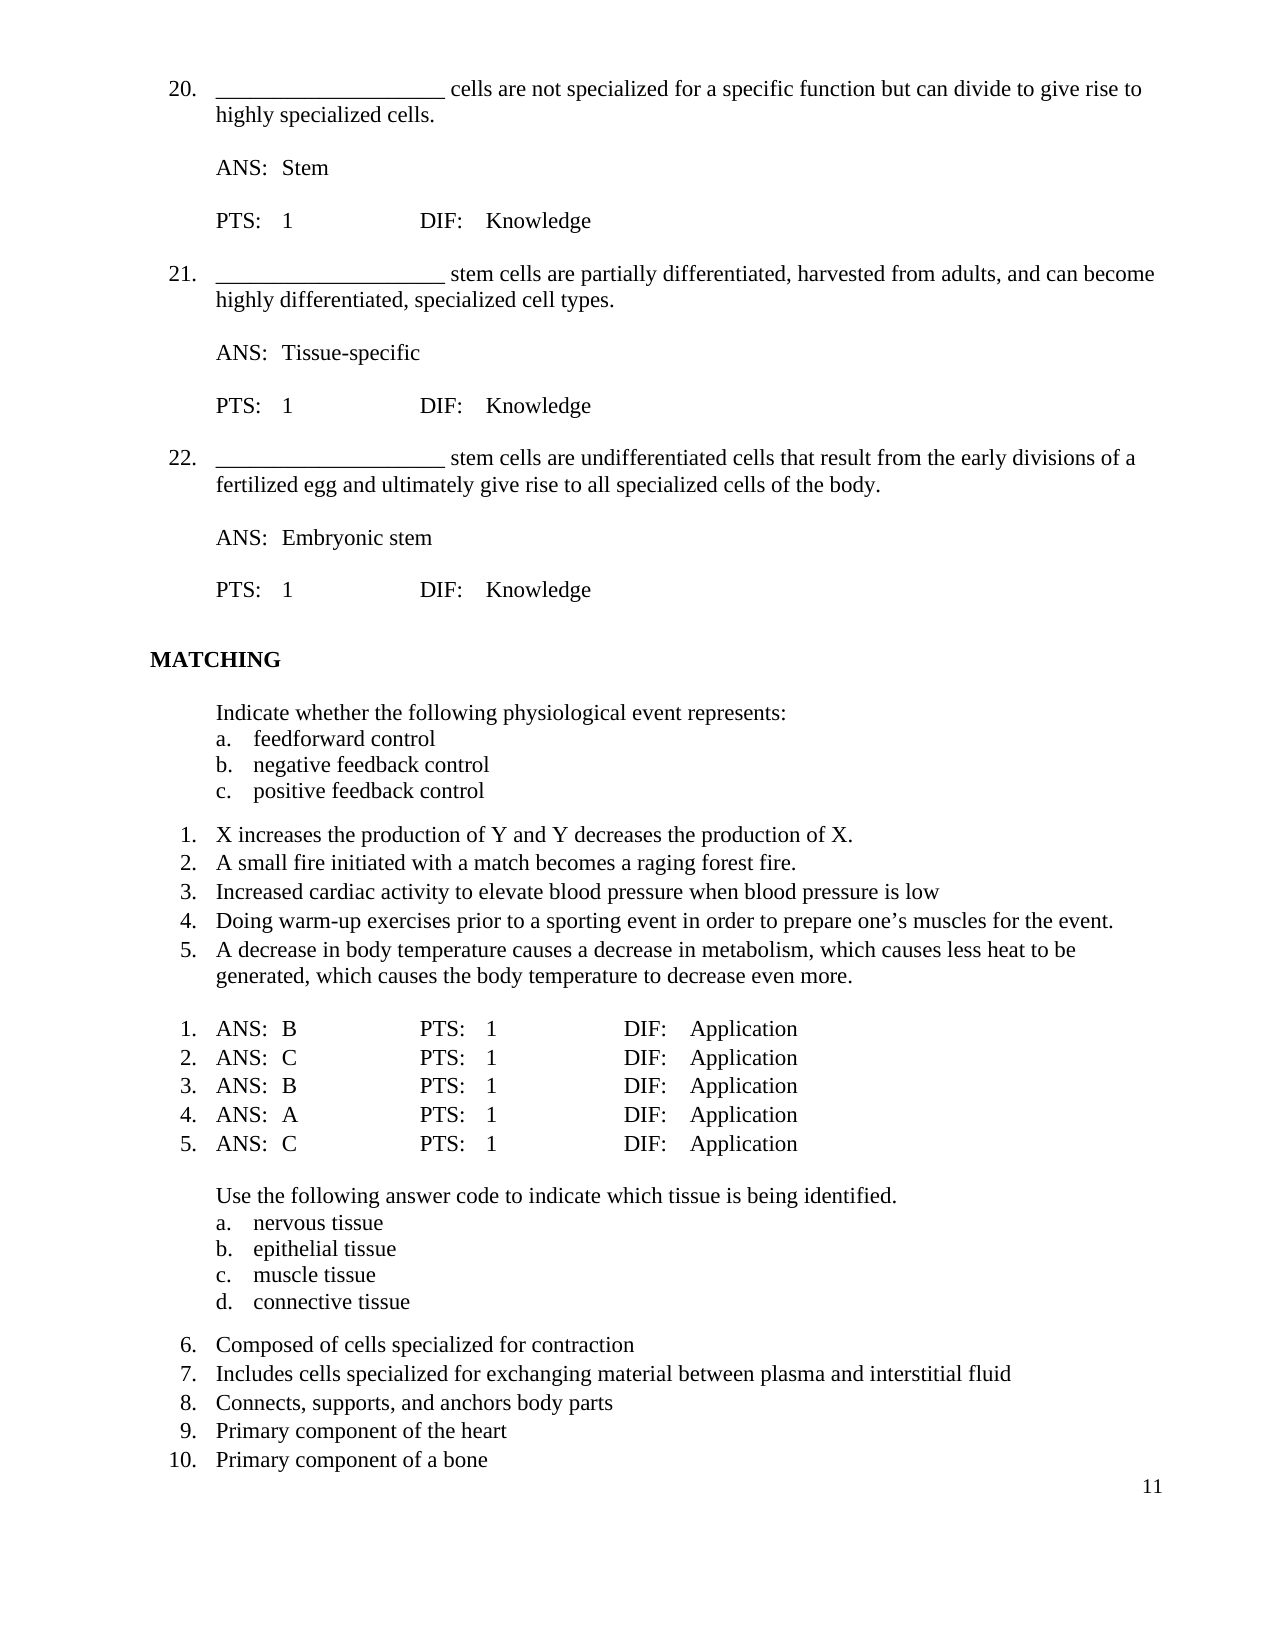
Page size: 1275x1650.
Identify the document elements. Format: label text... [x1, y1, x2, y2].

text Use the following answer code to indicate which tissue is being identified. [216, 1182, 1162, 1209]
text 9. Primary component of the heart [150, 1417, 1162, 1444]
text 2. ANS: C PTS: 1 DIF: Application [150, 1043, 1162, 1070]
table_cell c. [211, 1262, 248, 1288]
text ANS: Embryonic stem [216, 523, 1162, 550]
text 5. ANS: C PTS: 1 DIF: Application [150, 1130, 1162, 1156]
text 22. ____________________ stem cells are undifferentiated cells that result from the early divisions of a fertilized egg and ultimately give rise to all specialized cells of the body. [150, 444, 1162, 497]
text 1. ANS: B PTS: 1 DIF: Application [150, 1015, 1162, 1041]
text ANS: Stem [216, 154, 1162, 181]
text 8. Connects, supports, and anchors body parts [150, 1388, 1162, 1415]
text 6. Composed of cells specialized for contraction [150, 1331, 1162, 1357]
text 1. X increases the production of Y and Y decreases the production of X. [150, 821, 1162, 847]
text 21. ____________________ stem cells are partially differentiated, harvested from adults, and can become highly differentiated, specialized cell types. [150, 260, 1162, 312]
table_cell c. [211, 778, 248, 804]
table_cell positive feedback control [249, 778, 1092, 804]
text 5. A decrease in body temperature causes a decrease in metabolism, which causes less heat to be generated, which causes the body temperature to decrease even more. [150, 936, 1162, 988]
table_cell connective tissue [249, 1288, 1092, 1314]
text 3. ANS: B PTS: 1 DIF: Application [150, 1072, 1162, 1099]
table_cell b. [211, 751, 248, 778]
table_cell negative feedback control [249, 751, 1092, 778]
text 10. Primary component of a bone [150, 1446, 1162, 1472]
table_cell d. [211, 1288, 248, 1314]
table_header a. [211, 725, 248, 751]
table_cell muscle tissue [249, 1262, 1092, 1288]
table_header nervous tissue [249, 1209, 1092, 1235]
text Indicate whether the following physiological event represents: [216, 698, 1162, 725]
text PTS: 1 DIF: Knowledge [216, 392, 1162, 418]
text MATCHING [150, 646, 1162, 672]
table_header a. [211, 1209, 248, 1235]
text 20. ____________________ cells are not specialized for a specific function but can divide to give rise to highly specialized cells. [150, 75, 1162, 128]
text 2. A small fire initiated with a match becomes a raging forest fire. [150, 849, 1162, 876]
text 7. Includes cells specialized for exchanging material between plasma and interstitial fluid [150, 1360, 1162, 1386]
table_cell epithelial tissue [249, 1235, 1092, 1262]
text PTS: 1 DIF: Knowledge [216, 207, 1162, 233]
table_cell b. [211, 1235, 248, 1262]
text PTS: 1 DIF: Knowledge [216, 576, 1162, 603]
text ANS: Tissue-specific [216, 339, 1162, 365]
text 4. ANS: A PTS: 1 DIF: Application [150, 1101, 1162, 1127]
table_header feedforward control [249, 725, 1092, 751]
text 4. Doing warm-up exercises prior to a sporting event in order to prepare one’s muscles for the event. [150, 907, 1162, 933]
text 3. Increased cardiac activity to elevate blood pressure when blood pressure is low [150, 878, 1162, 904]
